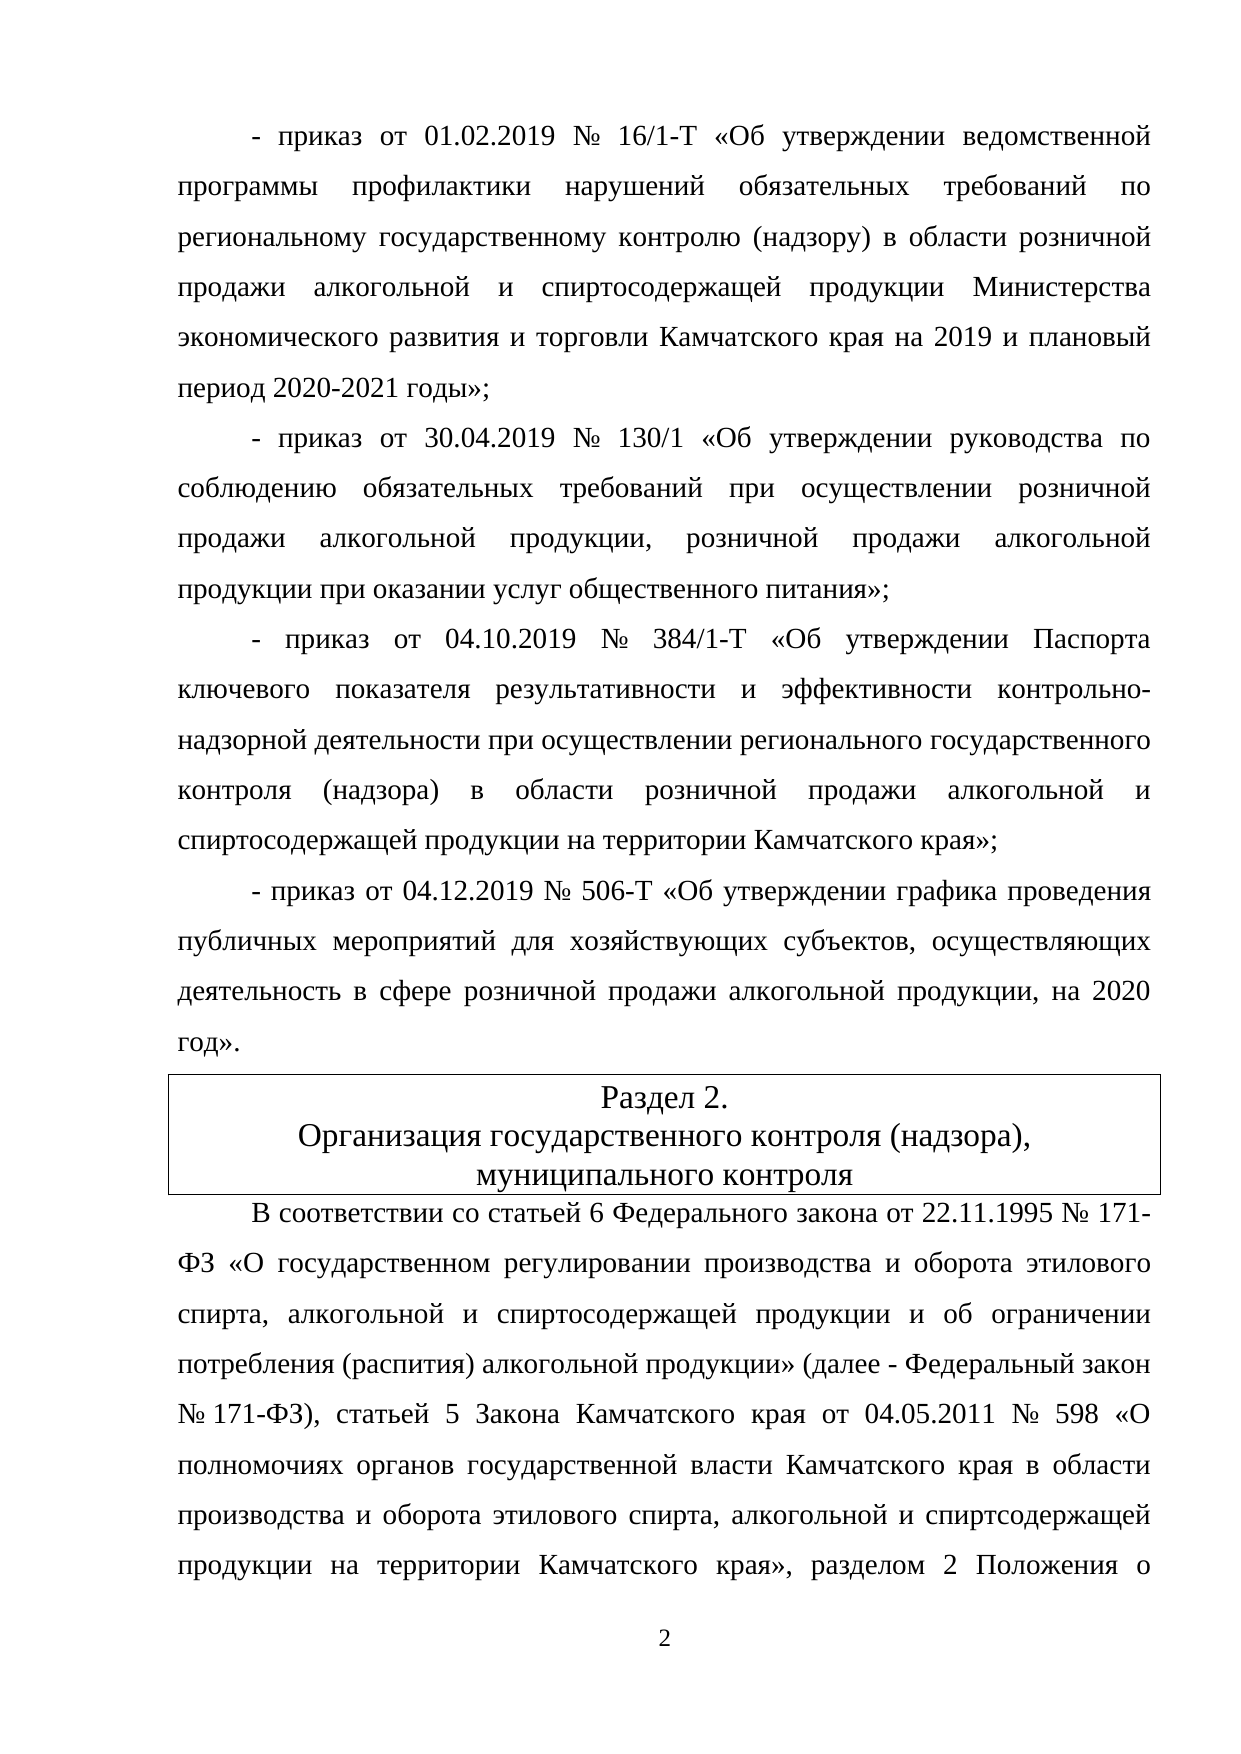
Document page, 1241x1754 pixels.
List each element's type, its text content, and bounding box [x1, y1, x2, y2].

list - приказ от 01.02.2019 № 16/1-Т «Об утверждении ведомственной программы профилактики нарушений обязательных требований по региональному государственному контролю (надзору) в области розничной продажи алкогольной и спиртосодержащей продукции Министерства экономического развития и торговли Камчатского края на 2019 и плановый период 2020-2021 годы»; [177, 118, 1152, 403]
list - приказ от 04.12.2019 № 506-Т «Об утверждении графика проведения публичных мероприятий для хозяйствующих субъектов, осуществляющих деятельность в сфере розничной продажи алкогольной продукции, на 2020 год». [177, 873, 1152, 1057]
list - приказ от 04.10.2019 № 384/1-Т «Об утверждении Паспорта ключевого показателя результативности и эффективности контрольно-надзорной деятельности при осуществлении регионального государственного контроля (надзора) в области розничной продажи алкогольной и спиртосодержащей продукции на территории Камчатского края»; [177, 621, 1152, 856]
list - приказ от 30.04.2019 № 130/1 «Об утверждении руководства по соблюдению обязательных требований при осуществлении розничной продажи алкогольной продукции, розничной продажи алкогольной продукции при оказании услуг общественного питания»; [177, 420, 1152, 604]
text Раздел 2. [169, 1075, 1160, 1116]
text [177, 1195, 1152, 1581]
text муниципального контроля [169, 1151, 1160, 1194]
text Организация государственного контроля (надзора), [177, 1116, 1152, 1151]
